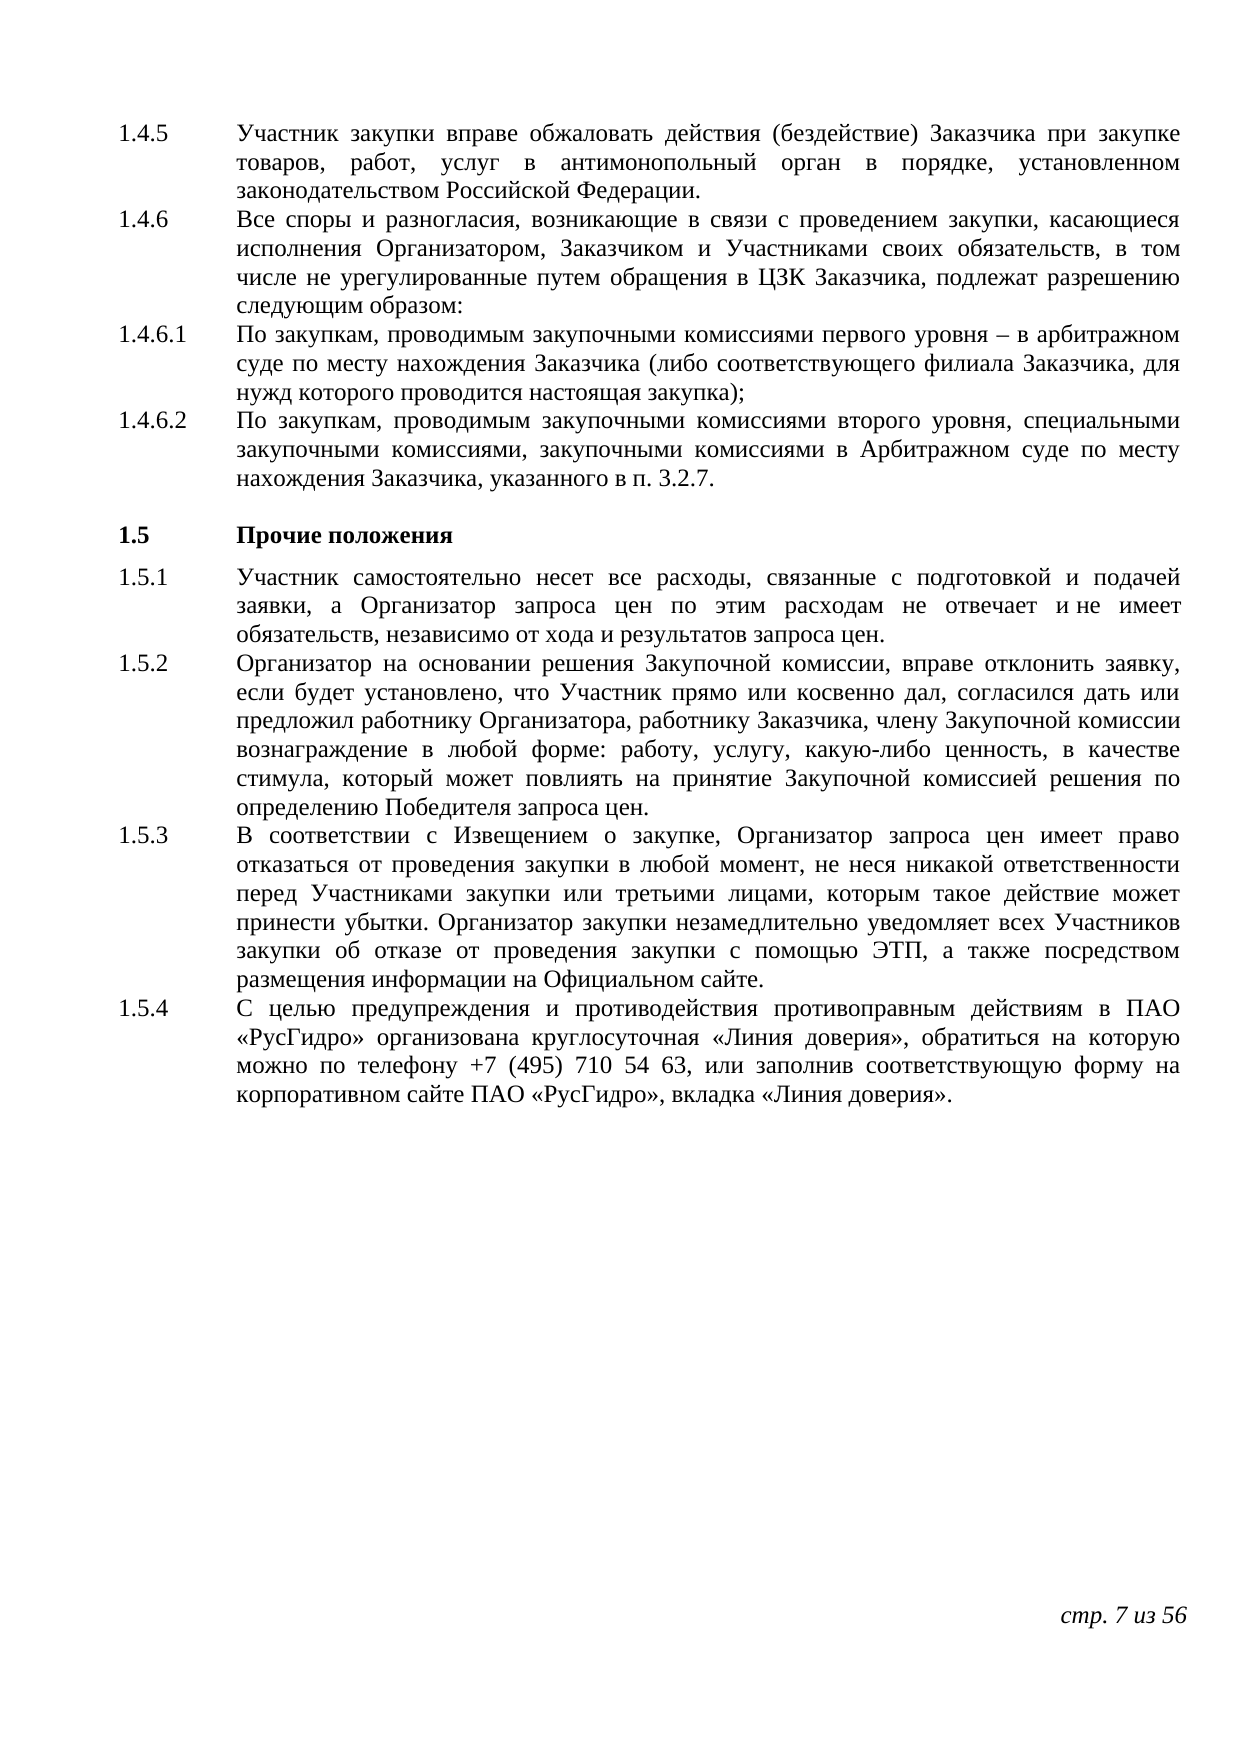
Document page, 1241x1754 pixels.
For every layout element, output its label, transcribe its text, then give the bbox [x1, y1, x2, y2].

text Все споры и разногласия, возникающие в связи с проведением закупки, касающиеся исполнения Организатором, Заказчиком и Участниками своих обязательств, в том числе не урегулированные путем обращения в ЦЗК Заказчика, подлежат разрешению следующим образом: [118, 204, 1181, 319]
list Участник закупки вправе обжаловать действия (бездействие) Заказчика при закупке товаров, работ, услуг в антимонопольный орган в порядке, установленном законодательством Российской Федерации. [118, 118, 1181, 204]
text В соответствии с Извещением о закупке, Организатор запроса цен имеет право отказаться от проведения закупки в любой момент, не неся никакой ответственности перед Участниками закупки или третьими лицами, которым такое действие может принести убытки. Организатор закупки незамедлительно уведомляет всех Участников закупки об отказе от проведения закупки с помощью ЭТП, а также посредством размещения информации на Официальном сайте. [118, 821, 1181, 993]
text Организатор на основании решения Закупочной комиссии, вправе отклонить заявку, если будет установлено, что Участник прямо или косвенно дал, согласился дать или предложил работнику Организатора, работнику Заказчика, члену Закупочной комиссии вознаграждение в любой форме: работу, услугу, какую-либо ценность, в качестве стимула, который может повлиять на принятие Закупочной комиссией решения по определению Победителя запроса цен. [118, 648, 1181, 821]
text Участник самостоятельно несет все расходы, связанные с подготовкой и подачей заявки, а Организатор запроса цен по этим расходам не отвечает и не имеет обязательств, независимо от хода и результатов запроса цен. [118, 562, 1181, 648]
list По закупкам, проводимым закупочными комиссиями второго уровня, специальными закупочными комиссиями, закупочными комиссиями в Арбитражном суде по месту нахождения Заказчика, указанного в п. 3.2.7. [118, 406, 1181, 492]
list По закупкам, проводимым закупочными комиссиями первого уровня – в арбитражном суде по месту нахождения Заказчика (либо соответствующего филиала Заказчика, для нужд которого проводится настоящая закупка); [118, 319, 1181, 406]
text С целью предупреждения и противодействия противоправным действиям в ПАО «РусГидро» организована круглосуточная «Линия доверия», обратиться на которую можно по телефону +7 (495) 710 54 63, или заполнив соответствующую форму на корпоративном сайте ПАО «РусГидро», вкладка «Линия доверия». [118, 993, 1181, 1108]
subtitle Прочие положения [118, 521, 1181, 549]
